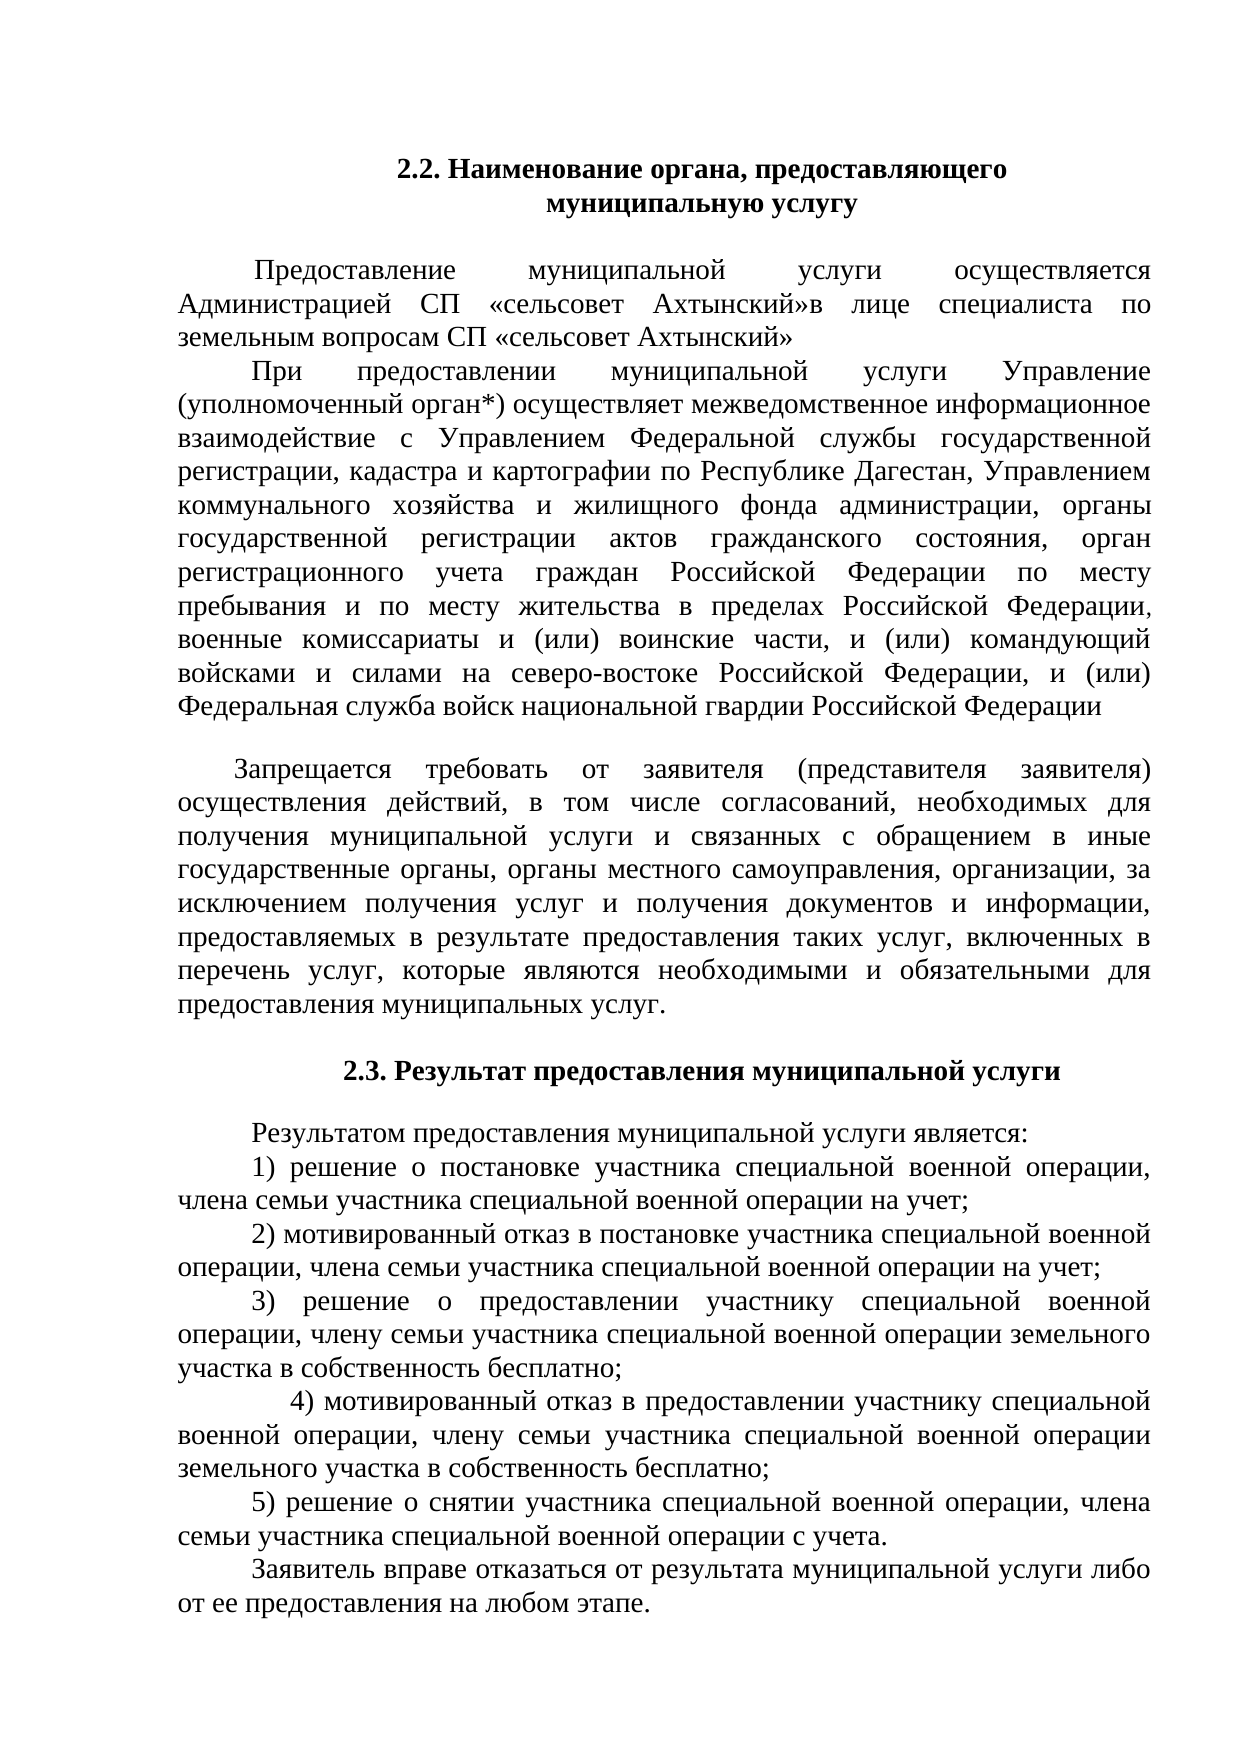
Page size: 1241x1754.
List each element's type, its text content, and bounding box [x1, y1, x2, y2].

text При предоставлении муниципальной услуги Управление (уполномоченный орган*) осуществляет межведомственное информационное взаимодействие с Управлением Федеральной службы государственной регистрации, кадастра и картографии по Республике Дагестан, Управлением коммунального хозяйства и жилищного фонда администрации, органы государственной регистрации актов гражданского состояния, орган регистрационного учета граждан Российской Федерации по месту пребывания и по месту жительства в пределах Российской Федерации, военные комиссариаты и (или) воинские части, и (или) командующий войсками и силами на северо-востоке Российской Федерации, и (или) Федеральная служба войск национальной гвардии Российской Федерации [177, 353, 1152, 722]
text 2.2. Наименование органа, предоставляющего [177, 152, 1152, 185]
text 1) решение о постановке участника специальной военной операции, члена семьи участника специальной военной операции на учет; [177, 1149, 1152, 1216]
text 5) решение о снятии участника специальной военной операции, члена семьи участника специальной военной операции с учета. [177, 1484, 1152, 1551]
text 2.3. Результат предоставления муниципальной услуги [177, 1053, 1152, 1086]
text Запрещается требовать от заявителя (представителя заявителя) осуществления действий, в том числе согласований, необходимых для получения муниципальной услуги и связанных с обращением в иные государственные органы, органы местного самоуправления, организации, за исключением получения услуг и получения документов и информации, предоставляемых в результате предоставления таких услуг, включенных в перечень услуг, которые являются необходимыми и обязательными для предоставления муниципальных услуг. [177, 751, 1152, 1019]
text Результатом предоставления муниципальной услуги является: [177, 1115, 1152, 1149]
text Заявитель вправе отказаться от результата муниципальной услуги либо от ее предоставления на любом этапе. [177, 1551, 1152, 1618]
text 3) решение о предоставлении участнику специальной военной операции, члену семьи участника специальной военной операции земельного участка в собственность бесплатно; [177, 1283, 1152, 1383]
text 4) мотивированный отказ в предоставлении участнику специальной военной операции, члену семьи участника специальной военной операции земельного участка в собственность бесплатно; [177, 1383, 1152, 1484]
text муниципальную услугу [177, 185, 1152, 219]
text 2) мотивированный отказ в постановке участника специальной военной операции, члена семьи участника специальной военной операции на учет; [177, 1216, 1152, 1283]
text Предоставление муниципальной услуги осуществляется Администрацией СП «сельсовет Ахтынский»в лице специалиста по земельным вопросам СП «сельсовет Ахтынский» [177, 252, 1152, 353]
